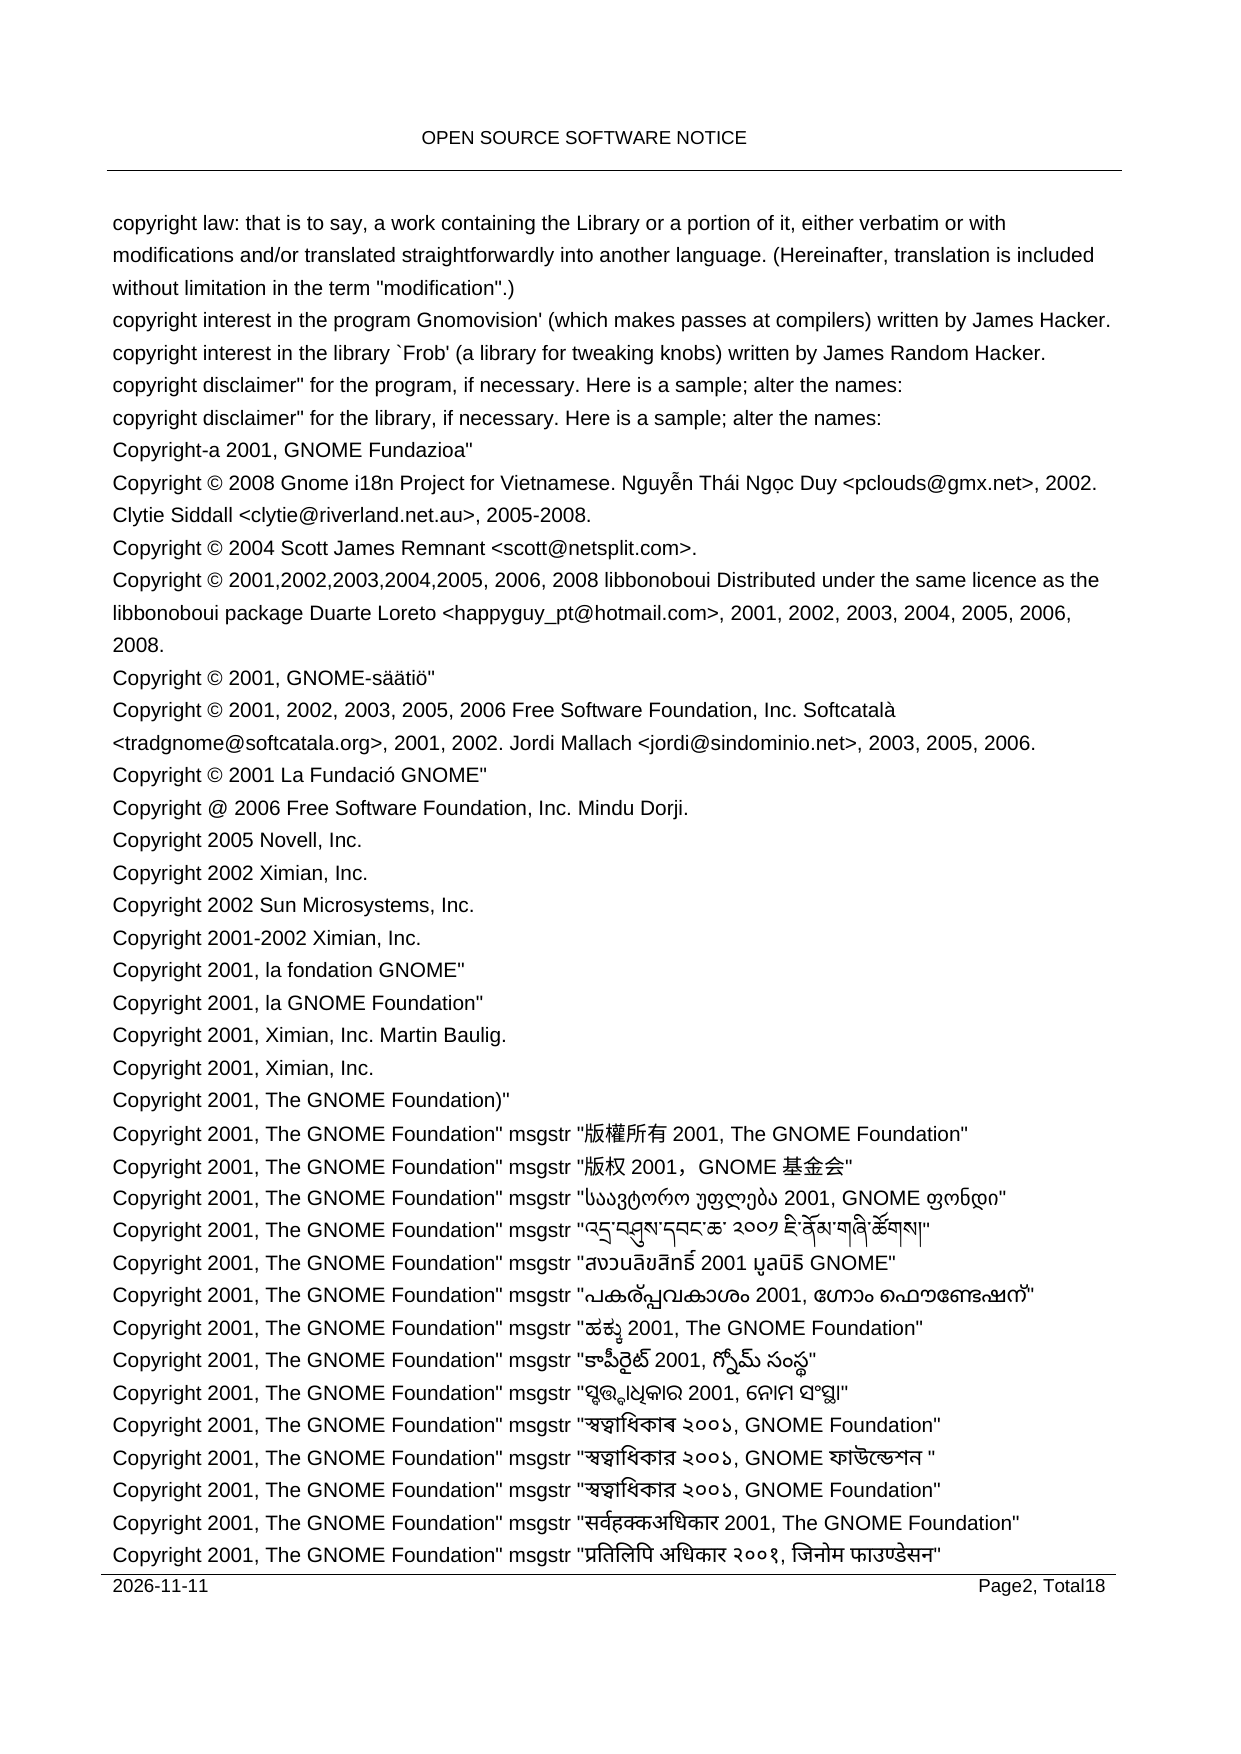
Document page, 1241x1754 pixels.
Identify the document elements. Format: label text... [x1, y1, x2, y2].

text Copyright 2001-2002 Ximian, Inc. [112, 921, 1128, 954]
text Copyright © 2001, GNOME-säätiö" [112, 661, 1128, 694]
text Copyright 2001, The GNOME Foundation" msgstr "สงวนลิขสิทธิ์ 2001 มูลนิธิ GNOME" [112, 1246, 1128, 1279]
text Copyright 2001, The GNOME Foundation" msgstr "सर्वहक्कअधिकार 2001, The GNOME Foundation" [112, 1506, 1128, 1539]
text Copyright 2001, The GNOME Foundation" msgstr "স্বত্বাধিকাৰ ২০০১, GNOME Foundation" [112, 1409, 1128, 1441]
text Copyright 2001, la GNOME Foundation" [112, 986, 1128, 1019]
text Copyright 2001, The GNOME Foundation" msgstr "საავტორო უფლება 2001, GNOME ფონდი" [112, 1181, 1128, 1214]
text Copyright © 2001,2002,2003,2004,2005, 2006, 2008 libbonoboui Distributed under the same licence as the libbonoboui package Duarte Loreto <happyguy_pt@hotmail.com>, 2001, 2002, 2003, 2004, 2005, 2006, 2008. [112, 564, 1128, 661]
text Copyright 2001, The GNOME Foundation" msgstr "འདྲ་བཤུས་དབང་ཆ་ ༢༠༠༡ ཇི་ནོམ་གཞི་ཚོགས།" [112, 1214, 1128, 1246]
text Copyright 2005 Novell, Inc. [112, 824, 1128, 856]
text Copyright 2001, The GNOME Foundation" msgstr "版权 2001，GNOME 基金会" [112, 1149, 1128, 1181]
text copyright interest in the program Gnomovision' (which makes passes at compilers) written by James Hacker. [112, 304, 1128, 336]
text Copyright 2001, Ximian, Inc. [112, 1051, 1128, 1084]
text copyright disclaimer" for the program, if necessary. Here is a sample; alter the names: [112, 369, 1128, 401]
text Copyright 2002 Sun Microsystems, Inc. [112, 889, 1128, 921]
text Copyright 2002 Ximian, Inc. [112, 856, 1128, 889]
text Copyright 2001, The GNOME Foundation" msgstr "স্বত্বাধিকার ২০০১, GNOME ফাউন্ডেশন " [112, 1441, 1128, 1474]
text Copyright © 2001 La Fundació GNOME" [112, 759, 1128, 791]
text Copyright 2001, The GNOME Foundation" msgstr "కాపీరైట్ 2001, గ్నోమ్ సంస్థ" [112, 1344, 1128, 1376]
text Copyright © 2004 Scott James Remnant <scott@netsplit.com>. [112, 531, 1128, 564]
text Copyright 2001, The GNOME Foundation" msgstr "版權所有 2001, The GNOME Foundation" [112, 1116, 1128, 1149]
text Copyright 2001, The GNOME Foundation" msgstr "പകര്‍പ്പവകാശം 2001, ഗ്നോം ഫൌണ്ടേഷന്‍" [112, 1279, 1128, 1311]
text Copyright 2001, The GNOME Foundation)" [112, 1084, 1128, 1116]
text Copyright 2001, The GNOME Foundation" msgstr "স্বত্বাধিকার ২০০১, GNOME Foundation" [112, 1474, 1128, 1506]
text Copyright-a 2001, GNOME Fundazioa" [112, 434, 1128, 466]
text Copyright 2001, la fondation GNOME" [112, 954, 1128, 986]
text Copyright 2001, Ximian, Inc. Martin Baulig. [112, 1019, 1128, 1051]
text copyright interest in the library `Frob' (a library for tweaking knobs) written by James Random Hacker. [112, 336, 1128, 369]
text Copyright © 2008 Gnome i18n Project for Vietnamese. Nguyễn Thái Ngọc Duy <pclouds@gmx.net>, 2002. Clytie Siddall <clytie@riverland.net.au>, 2005-2008. [112, 466, 1128, 531]
text Copyright 2001, The GNOME Foundation" msgstr "ସ୍ବତ୍ତ୍ବାଧିକାର 2001, ନୋମ ସଂସ୍ଥା" [112, 1376, 1128, 1409]
text copyright disclaimer" for the library, if necessary. Here is a sample; alter the names: [112, 401, 1128, 434]
text Copyright 2001, The GNOME Foundation" msgstr "ಹಕ್ಕು 2001, The GNOME Foundation" [112, 1311, 1128, 1344]
text copyright law: that is to say, a work containing the Library or a portion of it, either verbatim or with modifications and/or translated straightforwardly into another language. (Hereinafter, translation is included without limitation in the term "modification".) [112, 206, 1128, 304]
text Copyright @ 2006 Free Software Foundation, Inc. Mindu Dorji. [112, 791, 1128, 824]
text Copyright © 2001, 2002, 2003, 2005, 2006 Free Software Foundation, Inc. Softcatalà <tradgnome@softcatala.org>, 2001, 2002. Jordi Mallach <jordi@sindominio.net>, 2003, 2005, 2006. [112, 694, 1128, 759]
text Copyright 2001, The GNOME Foundation" msgstr "प्रतिलिपि अधिकार २००१, जिनोम फाउण्डेसन" [112, 1539, 1128, 1571]
